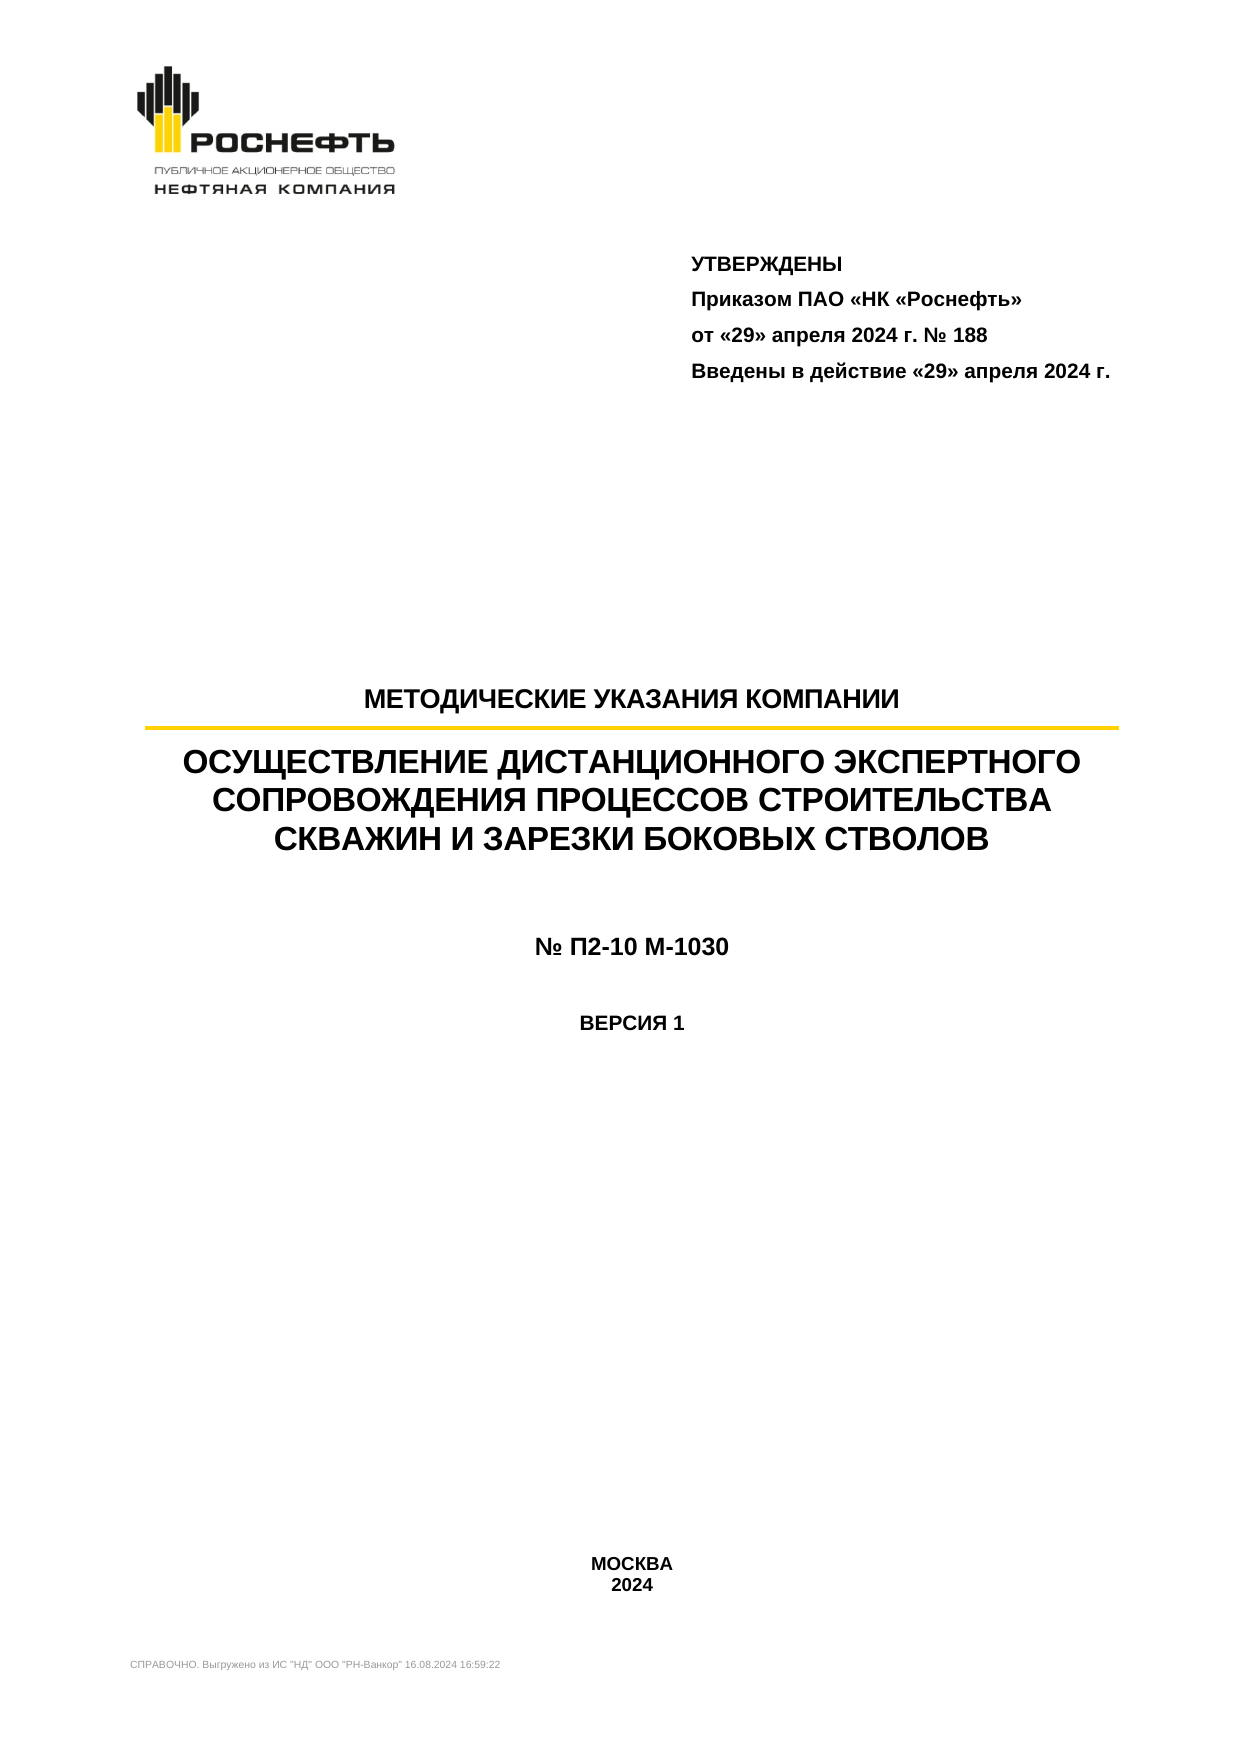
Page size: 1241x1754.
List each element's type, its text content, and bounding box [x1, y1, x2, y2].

text ОСУЩЕСТВЛЕНИЕ ДИСТАНЦИОННОГО ЭКСПЕРТНОГО СОПРОВОЖДЕНИЯ ПРОЦЕССОВ СТРОИТЕЛЬСТВА СКВАЖИН И ЗАРЕЗКИ БОКОВЫХ СТВОЛОВ [130, 742, 1134, 857]
text Приказом ПАО «НК «Роснефть» [691, 287, 1134, 311]
text ВЕРСИЯ 1 [130, 1011, 1134, 1035]
table_header МЕТОДИЧЕСКИЕ УКАЗАНИЯ КОМПАНИИ [145, 683, 1119, 726]
text № П2-10 М-1030 [130, 932, 1134, 961]
text МОСКВА [130, 1552, 1134, 1574]
picture [129, 59, 402, 202]
text 2024 [130, 1574, 1134, 1596]
text от «29» апреля 2024 г. № 188 [691, 323, 1134, 347]
text Введены в действие «29» апреля 2024 г. [691, 359, 1134, 383]
text УТВЕРЖДЕНЫ [691, 251, 1134, 275]
